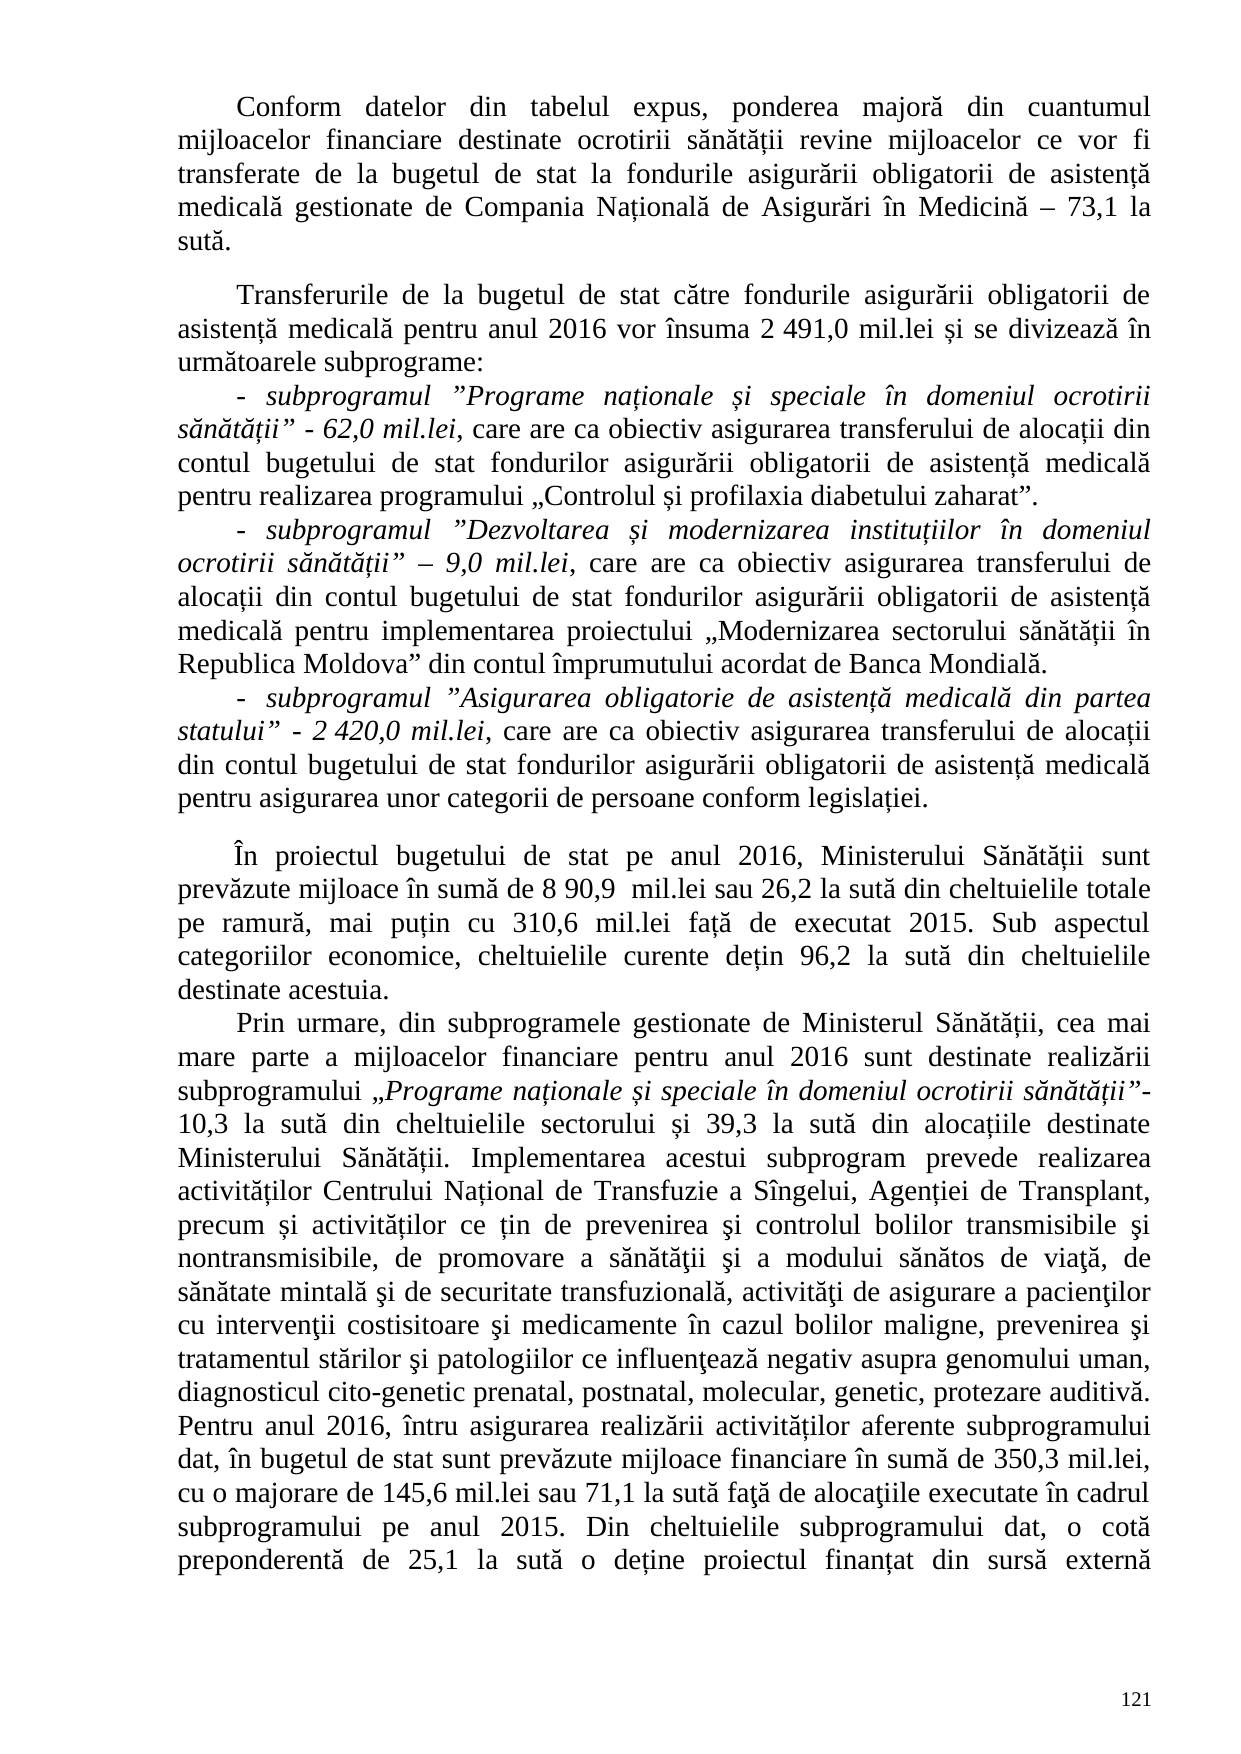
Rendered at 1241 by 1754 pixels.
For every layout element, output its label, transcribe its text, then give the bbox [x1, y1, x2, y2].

list subprogramul ”Programe naționale și speciale în domeniul ocrotirii sănătății” - 62,0 mil.lei, care are ca obiectiv asigurarea transferului de alocații din contul bugetului de stat fondurilor asigurării obligatorii de asistență medicală pentru realizarea programului „Controlul și profilaxia diabetului zaharat”. [177, 378, 1152, 512]
text În proiectul bugetului de stat pe anul 2016, Ministerului Sănătății sunt prevăzute mijloace în sumă de 8 90,9 mil.lei sau 26,2 la sută din cheltuielile totale pe ramură, mai puțin cu 310,6 mil.lei față de executat 2015. Sub aspectul categoriilor economice, cheltuielile curente dețin 96,2 la sută din cheltuielile destinate acestuia. [177, 838, 1152, 1006]
text Conform datelor din tabelul expus, ponderea majoră din cuantumul mijloacelor financiare destinate ocrotirii sănătății revine mijloacelor ce vor fi transferate de la bugetul de stat la fondurile asigurării obligatorii de asistență medicală gestionate de Compania Națională de Asigurări în Medicină – 73,1 la sută. [177, 89, 1152, 256]
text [177, 1006, 1152, 1576]
list subprogramul ”Dezvoltarea și modernizarea instituțiilor în domeniul ocrotirii sănătății” – 9,0 mil.lei, care are ca obiectiv asigurarea transferului de alocații din contul bugetului de stat fondurilor asigurării obligatorii de asistență medicală pentru implementarea proiectului „Modernizarea sectorului sănătății în Republica Moldova” din contul împrumutului acordat de Banca Mondială. [177, 512, 1152, 680]
text Transferurile de la bugetul de stat către fondurile asigurării obligatorii de asistență medicală pentru anul 2016 vor însuma 2 491,0 mil.lei și se divizează în următoarele subprograme: [177, 277, 1152, 378]
list subprogramul ”Asigurarea obligatorie de asistență medicală din partea statului” - 2 420,0 mil.lei, care are ca obiectiv asigurarea transferului de alocații din contul bugetului de stat fondurilor asigurării obligatorii de asistență medicală pentru asigurarea unor categorii de persoane conform legislației. [177, 680, 1152, 814]
